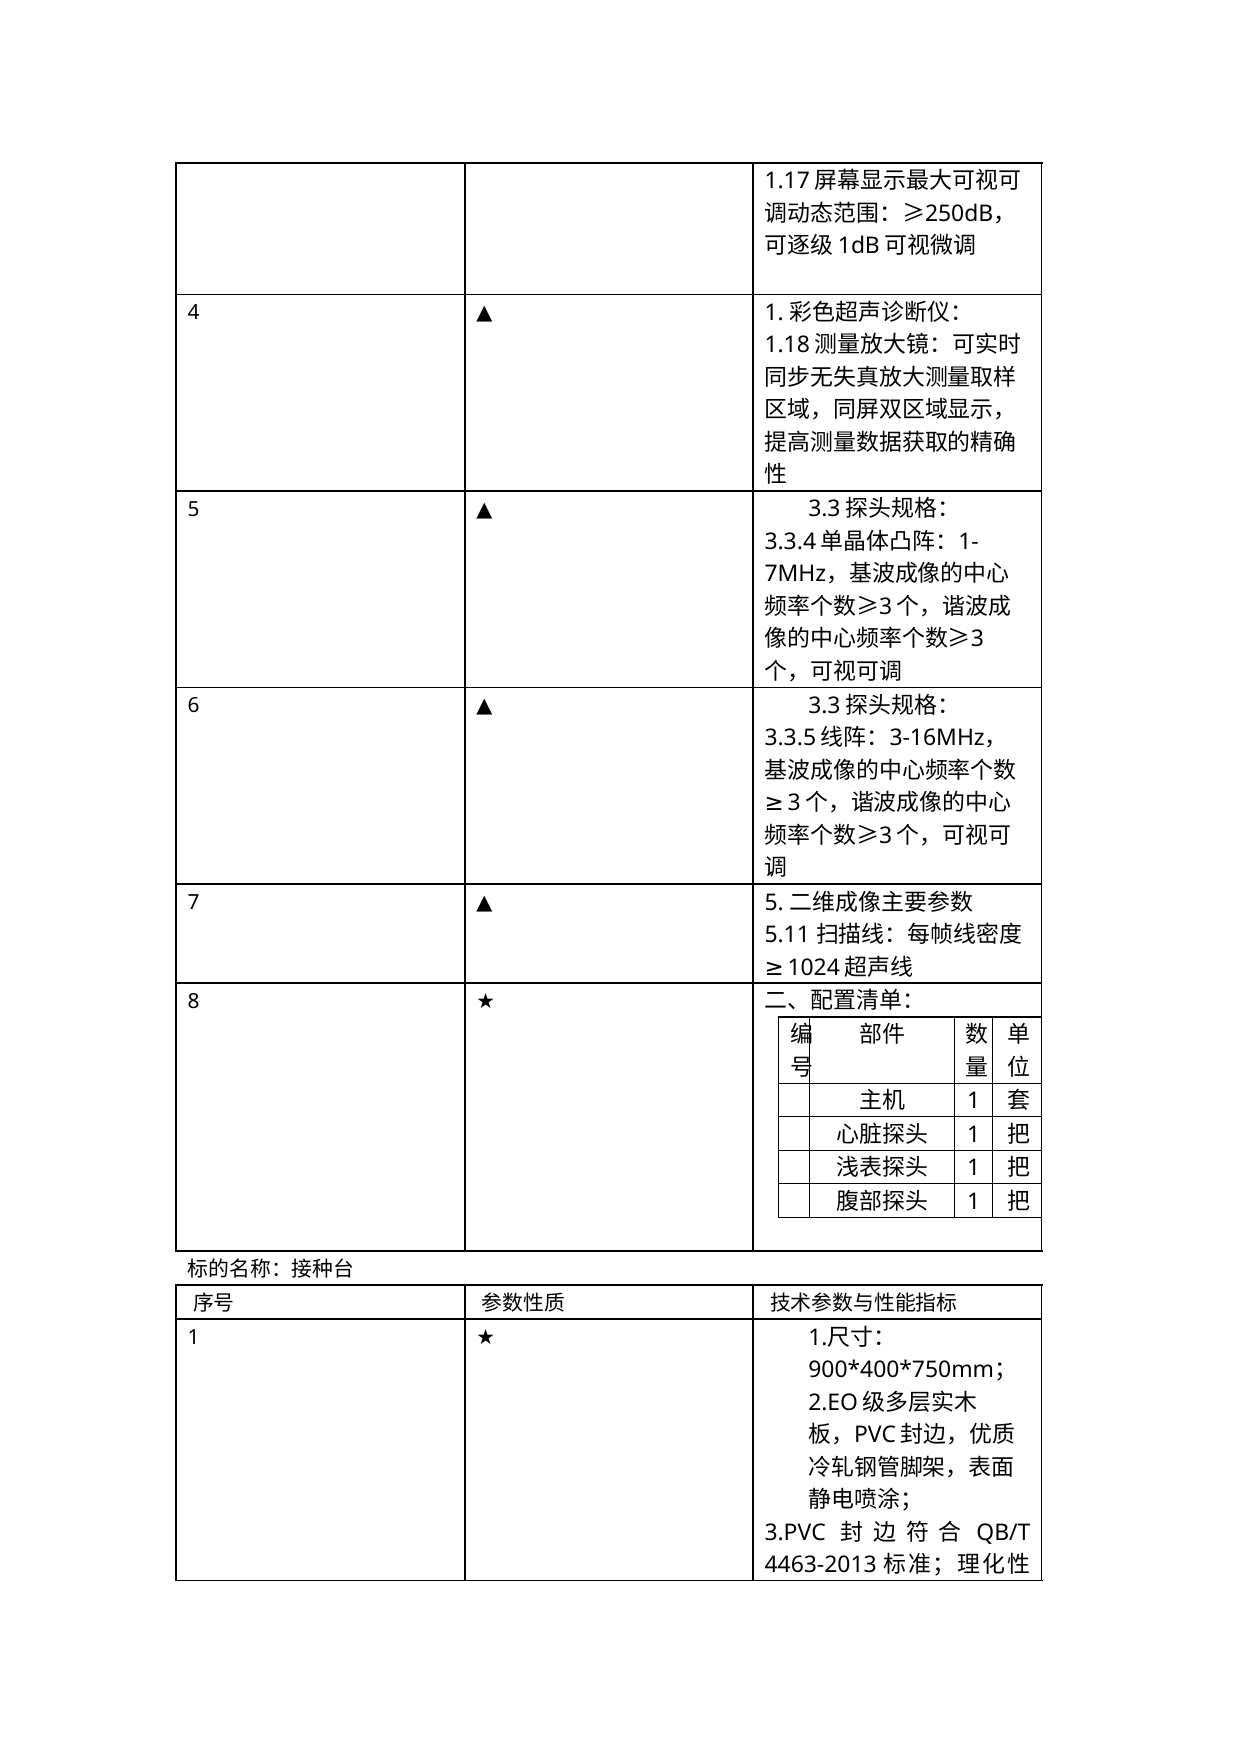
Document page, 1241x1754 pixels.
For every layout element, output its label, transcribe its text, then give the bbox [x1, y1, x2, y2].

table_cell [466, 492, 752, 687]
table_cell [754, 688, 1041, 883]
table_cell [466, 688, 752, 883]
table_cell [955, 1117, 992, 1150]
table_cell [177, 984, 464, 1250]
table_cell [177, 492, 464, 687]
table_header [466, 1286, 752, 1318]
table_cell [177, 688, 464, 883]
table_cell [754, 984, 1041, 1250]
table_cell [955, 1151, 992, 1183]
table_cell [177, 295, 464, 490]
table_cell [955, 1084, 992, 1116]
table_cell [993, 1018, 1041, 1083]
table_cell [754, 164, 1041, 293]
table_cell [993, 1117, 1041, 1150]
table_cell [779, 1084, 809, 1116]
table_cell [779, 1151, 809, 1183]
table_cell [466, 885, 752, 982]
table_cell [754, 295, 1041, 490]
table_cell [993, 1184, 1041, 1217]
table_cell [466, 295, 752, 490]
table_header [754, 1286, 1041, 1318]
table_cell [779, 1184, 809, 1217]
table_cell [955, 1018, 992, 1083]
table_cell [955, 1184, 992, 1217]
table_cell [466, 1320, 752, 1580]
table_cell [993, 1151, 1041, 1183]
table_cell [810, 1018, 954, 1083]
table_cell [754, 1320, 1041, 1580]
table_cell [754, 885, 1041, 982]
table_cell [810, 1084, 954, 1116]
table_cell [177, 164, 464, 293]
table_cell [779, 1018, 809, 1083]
text 标的名称：接种台 [187, 1252, 1053, 1284]
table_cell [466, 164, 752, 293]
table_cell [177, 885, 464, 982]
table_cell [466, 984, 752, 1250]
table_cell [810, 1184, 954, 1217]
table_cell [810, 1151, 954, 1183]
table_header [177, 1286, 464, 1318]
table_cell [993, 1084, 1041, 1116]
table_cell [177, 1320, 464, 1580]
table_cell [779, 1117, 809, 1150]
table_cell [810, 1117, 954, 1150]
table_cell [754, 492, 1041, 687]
